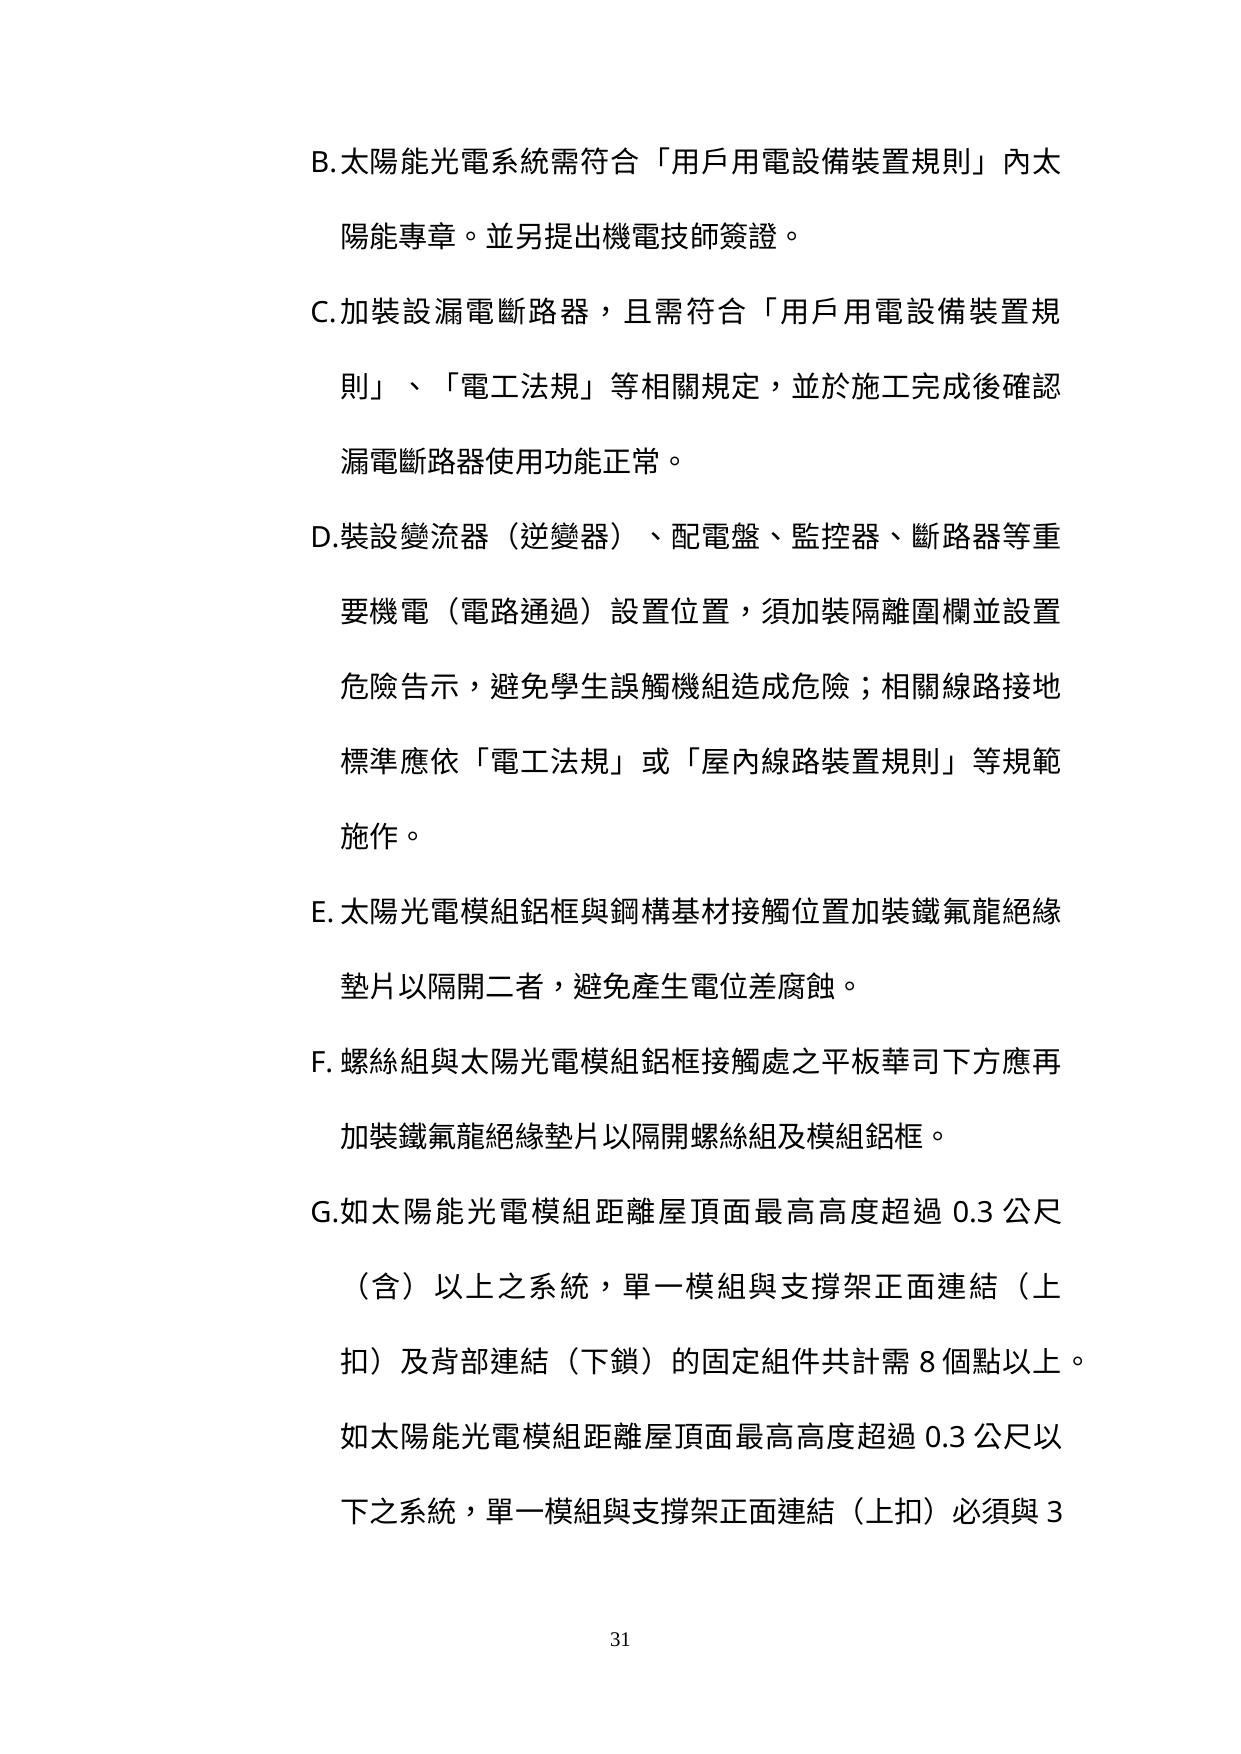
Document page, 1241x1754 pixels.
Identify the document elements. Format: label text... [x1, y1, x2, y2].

list 太陽光電模組鋁框與鋼構基材接觸位置加裝鐵氟龍絕緣墊片以隔開二者，避免產生電位差腐蝕。 [310, 872, 1063, 1022]
list 螺絲組與太陽光電模組鋁框接觸處之平板華司下方應再加裝鐵氟龍絕緣墊片以隔開螺絲組及模組鋁框。 [310, 1022, 1063, 1172]
list 裝設變流器（逆變器）、配電盤、監控器、斷路器等重要機電（電路通過）設置位置，須加裝隔離圍欄並設置危險告示，避免學生誤觸機組造成危險；相關線路接地標準應依「電工法規」或「屋內線路裝置規則」等規範施作。 [310, 497, 1063, 872]
list 加裝設漏電斷路器，且需符合「用戶用電設備裝置規則」、「電工法規」等相關規定，並於施工完成後確認漏電斷路器使用功能正常。 [310, 272, 1063, 497]
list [310, 1172, 1063, 1547]
list 太陽能光電系統需符合「用戶用電設備裝置規則」內太陽能專章。並另提出機電技師簽證。 [310, 122, 1063, 272]
